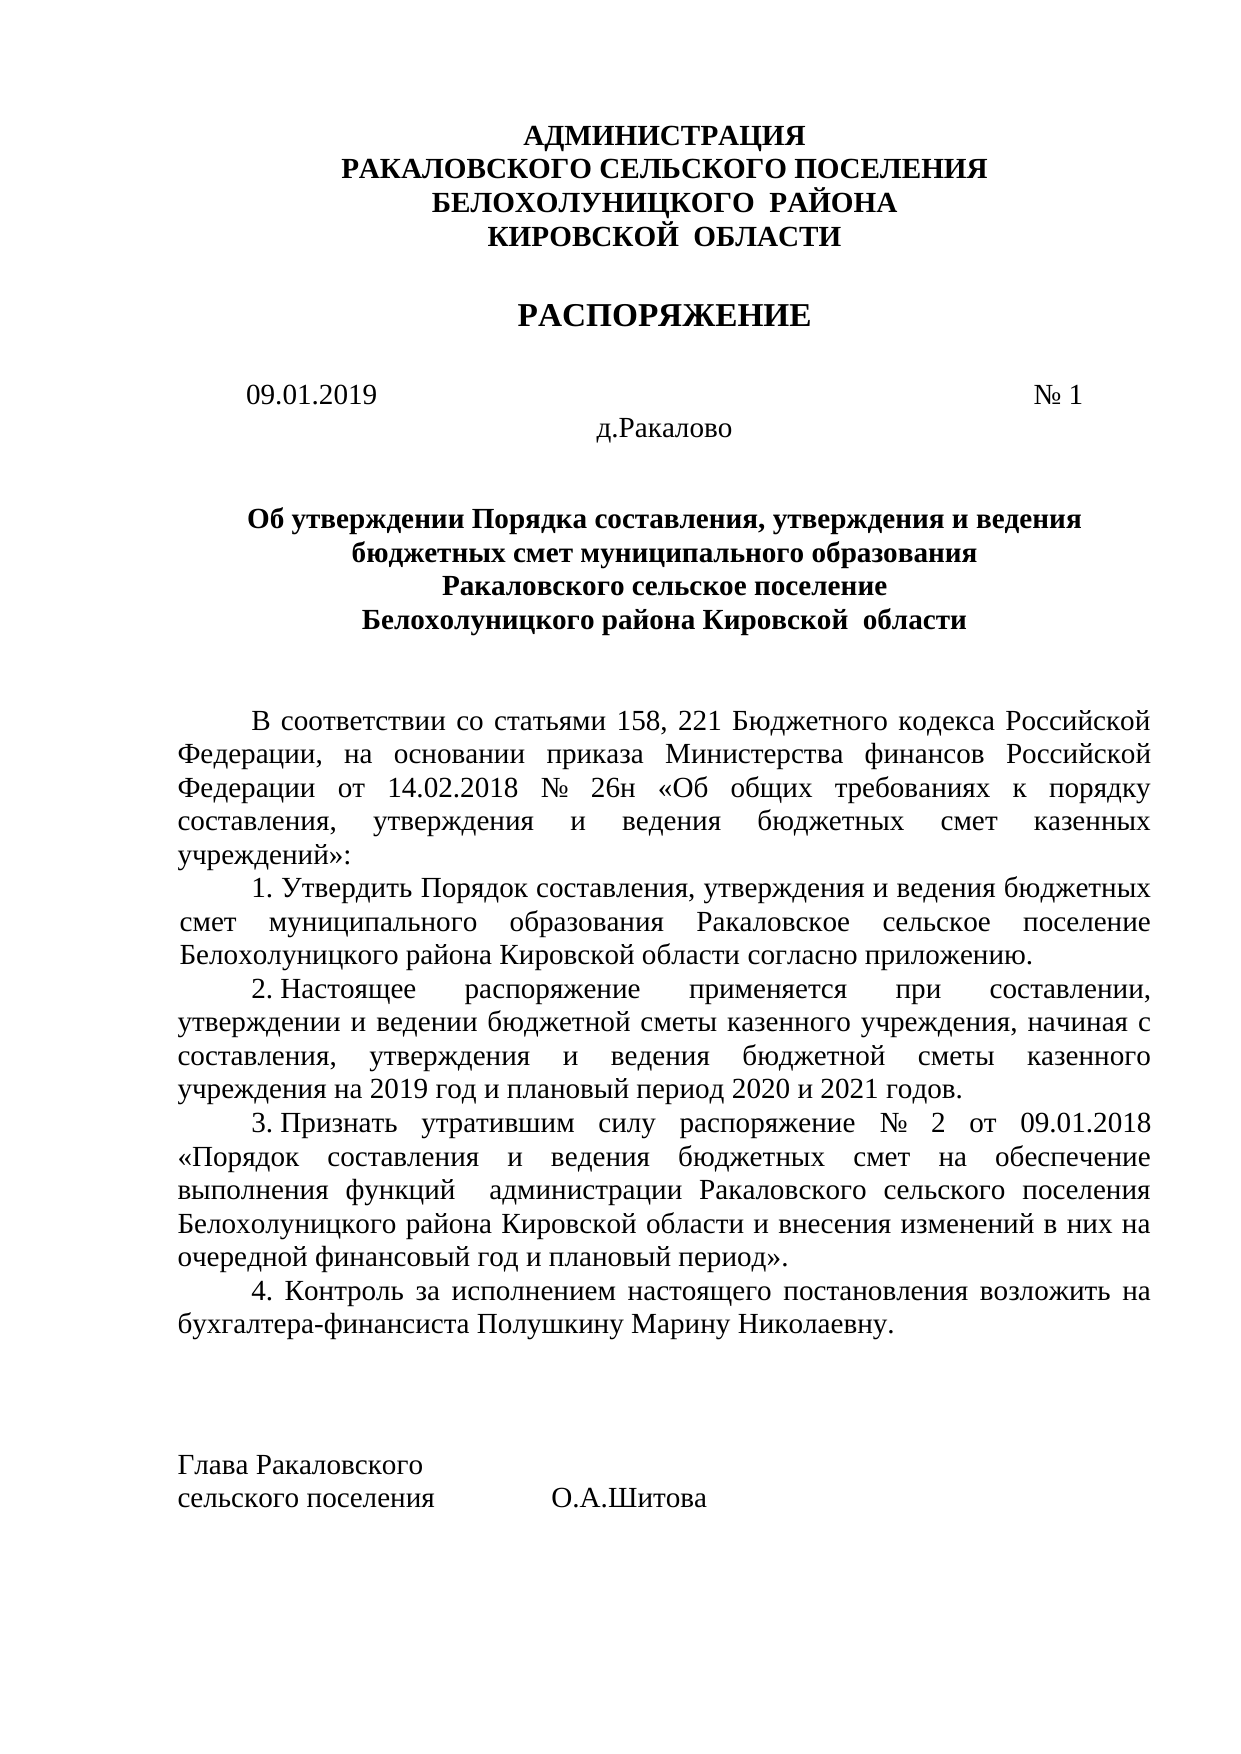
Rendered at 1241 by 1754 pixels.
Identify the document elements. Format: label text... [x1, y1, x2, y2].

text 09.01.2019 № 1 [177, 377, 1152, 410]
text КИРОВСКОЙ ОБЛАСТИ [177, 219, 1152, 252]
text АДМИНИСТРАЦИЯ [177, 118, 1152, 152]
text 3. Признать утратившим силу распоряжение № 2 от 09.01.2018 «Порядок составления и ведения бюджетных смет на обеспечение выполнения функций администрации Ракаловского сельского поселения Белохолуницкого района Кировской области и внесения изменений в них на очередной финансовый год и плановый период». [177, 1105, 1152, 1273]
text РАКАЛОВСКОГО СЕЛЬСКОГО ПОСЕЛЕНИЯ [177, 152, 1152, 185]
text 2. Настоящее распоряжение применяется при составлении, утверждении и ведении бюджетной сметы казенного учреждения, начиная с составления, утверждения и ведения бюджетной сметы казенного учреждения на 2019 год и плановый период 2020 и 2021 годов. [177, 971, 1152, 1105]
text БЕЛОХОЛУНИЦКОГО РАЙОНА [177, 185, 1152, 219]
text д.Ракалово [177, 410, 1152, 444]
text Глава Ракаловского [177, 1447, 712, 1480]
text Об утверждении Порядка составления, утверждения и ведения бюджетных смет муниципального образования [177, 501, 1152, 568]
text 4. Контроль за исполнением настоящего постановления возложить на бухгалтера-финансиста Полушкину Марину Николаевну. [177, 1273, 1152, 1340]
text Ракаловского сельское поселение [177, 568, 1152, 602]
text сельского поселения О.А.Шитова [177, 1480, 712, 1514]
text 1. Утвердить Порядок составления, утверждения и ведения бюджетных смет муниципального образования Ракаловское сельское поселение Белохолуницкого района Кировской области согласно приложению. [179, 870, 1152, 971]
text РАСПОРЯЖЕНИЕ [177, 295, 1152, 334]
text Белохолуницкого района Кировской области [177, 602, 1152, 636]
text В соответствии со статьями 158, 221 Бюджетного кодекса Российской Федерации, на основании приказа Министерства финансов Российской Федерации от 14.02.2018 № 26н «Об общих требованиях к порядку составления, утверждения и ведения бюджетных смет казенных учреждений»: [177, 703, 1152, 870]
